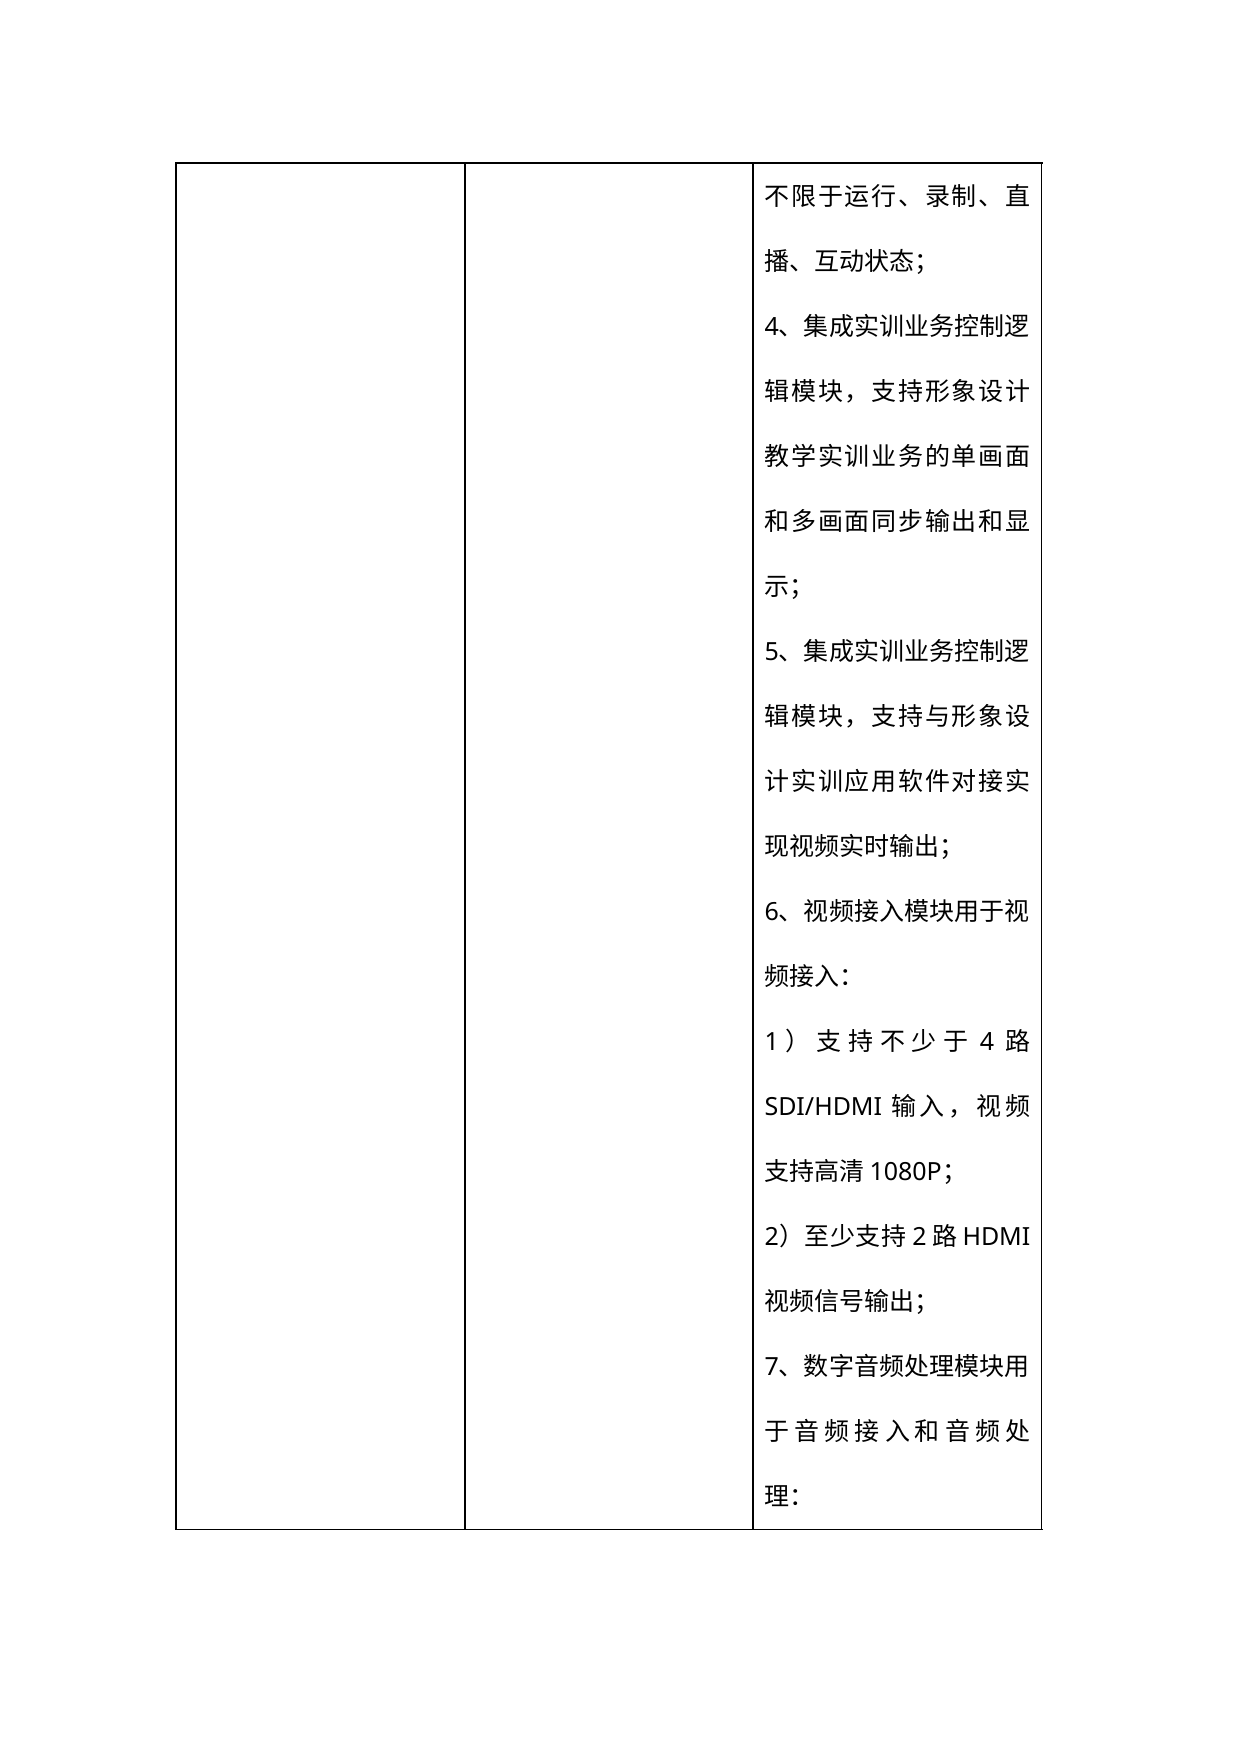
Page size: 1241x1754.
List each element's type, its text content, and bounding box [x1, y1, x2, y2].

table_cell [466, 164, 752, 1528]
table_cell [754, 164, 1041, 1528]
table_cell 1 [177, 164, 464, 1528]
